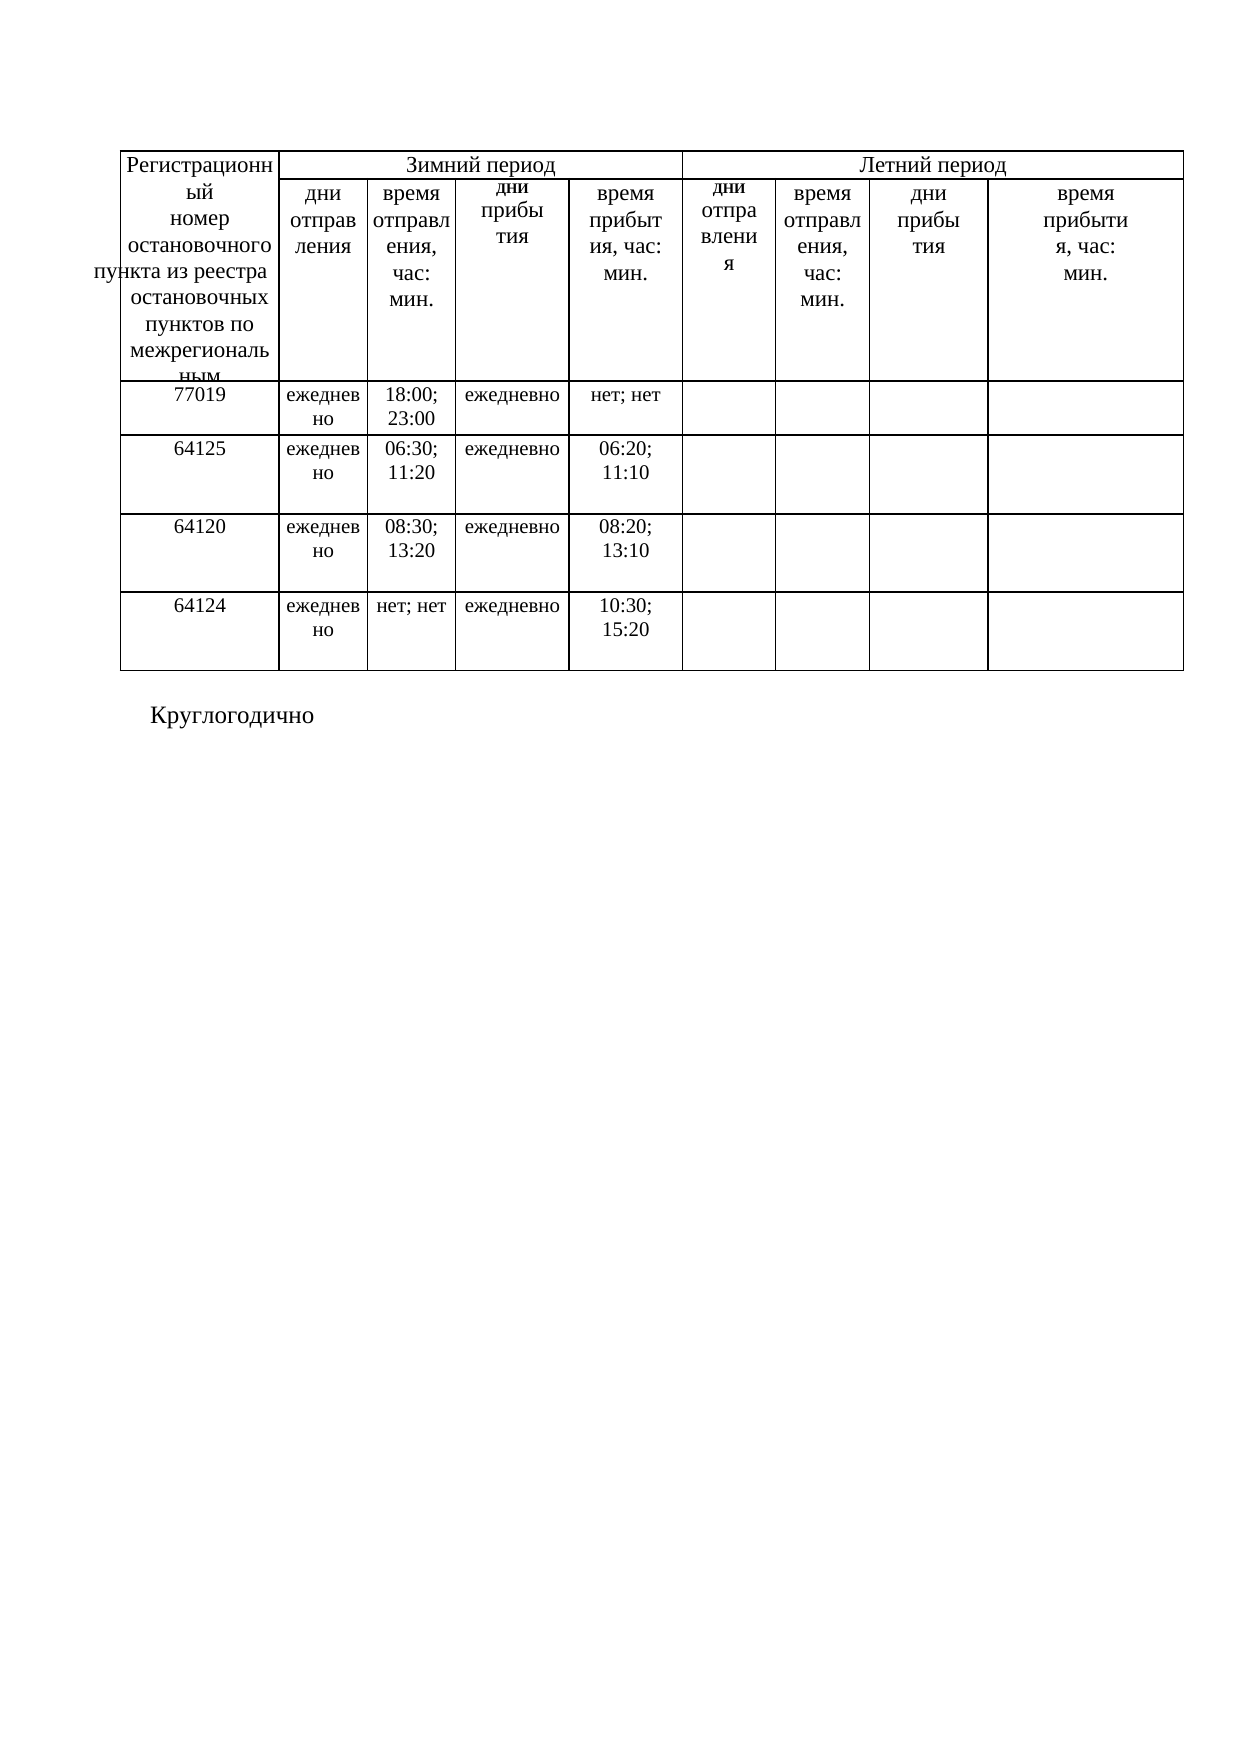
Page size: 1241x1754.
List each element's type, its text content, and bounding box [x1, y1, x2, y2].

table_cell [989, 593, 1183, 670]
table_cell ежедневно [280, 382, 367, 434]
table_cell [870, 593, 987, 670]
table_cell время отправл ения, час: мин. [776, 180, 869, 380]
table_header Летний период [683, 152, 1183, 178]
table_cell [870, 436, 987, 513]
table_cell [776, 593, 869, 670]
table_cell время отправл ения, час: мин. [368, 180, 455, 380]
table_cell ежедневно [456, 515, 568, 591]
table_cell [989, 515, 1183, 591]
table_cell [870, 382, 987, 434]
table_cell [683, 515, 775, 591]
table_cell [989, 436, 1183, 513]
table_cell ежедневно [456, 436, 568, 513]
table_cell нет; нет [368, 593, 455, 670]
table_cell нет; нет [570, 382, 682, 434]
table_cell 18:00; 23:00 [368, 382, 455, 434]
table_cell 77019 [121, 382, 278, 434]
table_cell [776, 436, 869, 513]
table_cell 06:30; 11:20 [368, 436, 455, 513]
table_cell 64120 [121, 515, 278, 591]
table_cell ДНИ прибы тия [456, 180, 568, 380]
table_cell время прибыти я, час: мин. [989, 180, 1183, 380]
table_cell [870, 515, 987, 591]
table_cell время прибыт ия, час: мин. [570, 180, 682, 380]
table_cell [683, 593, 775, 670]
table_cell ежедневно [280, 515, 367, 591]
table_cell дни прибы тия [870, 180, 987, 380]
table_cell 08:30; 13:20 [368, 515, 455, 591]
table_cell [683, 382, 775, 434]
table_header Зимний период [280, 152, 682, 178]
table_cell [683, 436, 775, 513]
table_cell ДНИ отпра влени я [683, 180, 775, 380]
table_cell 64124 [121, 593, 278, 670]
table_cell [989, 382, 1183, 434]
table_cell 06:20; 11:10 [570, 436, 682, 513]
table_cell ежедневно [280, 593, 367, 670]
table_cell ежедневно [456, 593, 568, 670]
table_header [121, 152, 278, 380]
table_cell [776, 382, 869, 434]
table_cell 64125 [121, 436, 278, 513]
table_cell дни отправ ления [280, 180, 367, 380]
table_cell 08:20; 13:10 [570, 515, 682, 591]
table_cell ежедневно [280, 436, 367, 513]
text Круглогодично [150, 700, 1090, 729]
table_cell [776, 515, 869, 591]
table_cell 10:30; 15:20 [570, 593, 682, 670]
table_cell ежедневно [456, 382, 568, 434]
